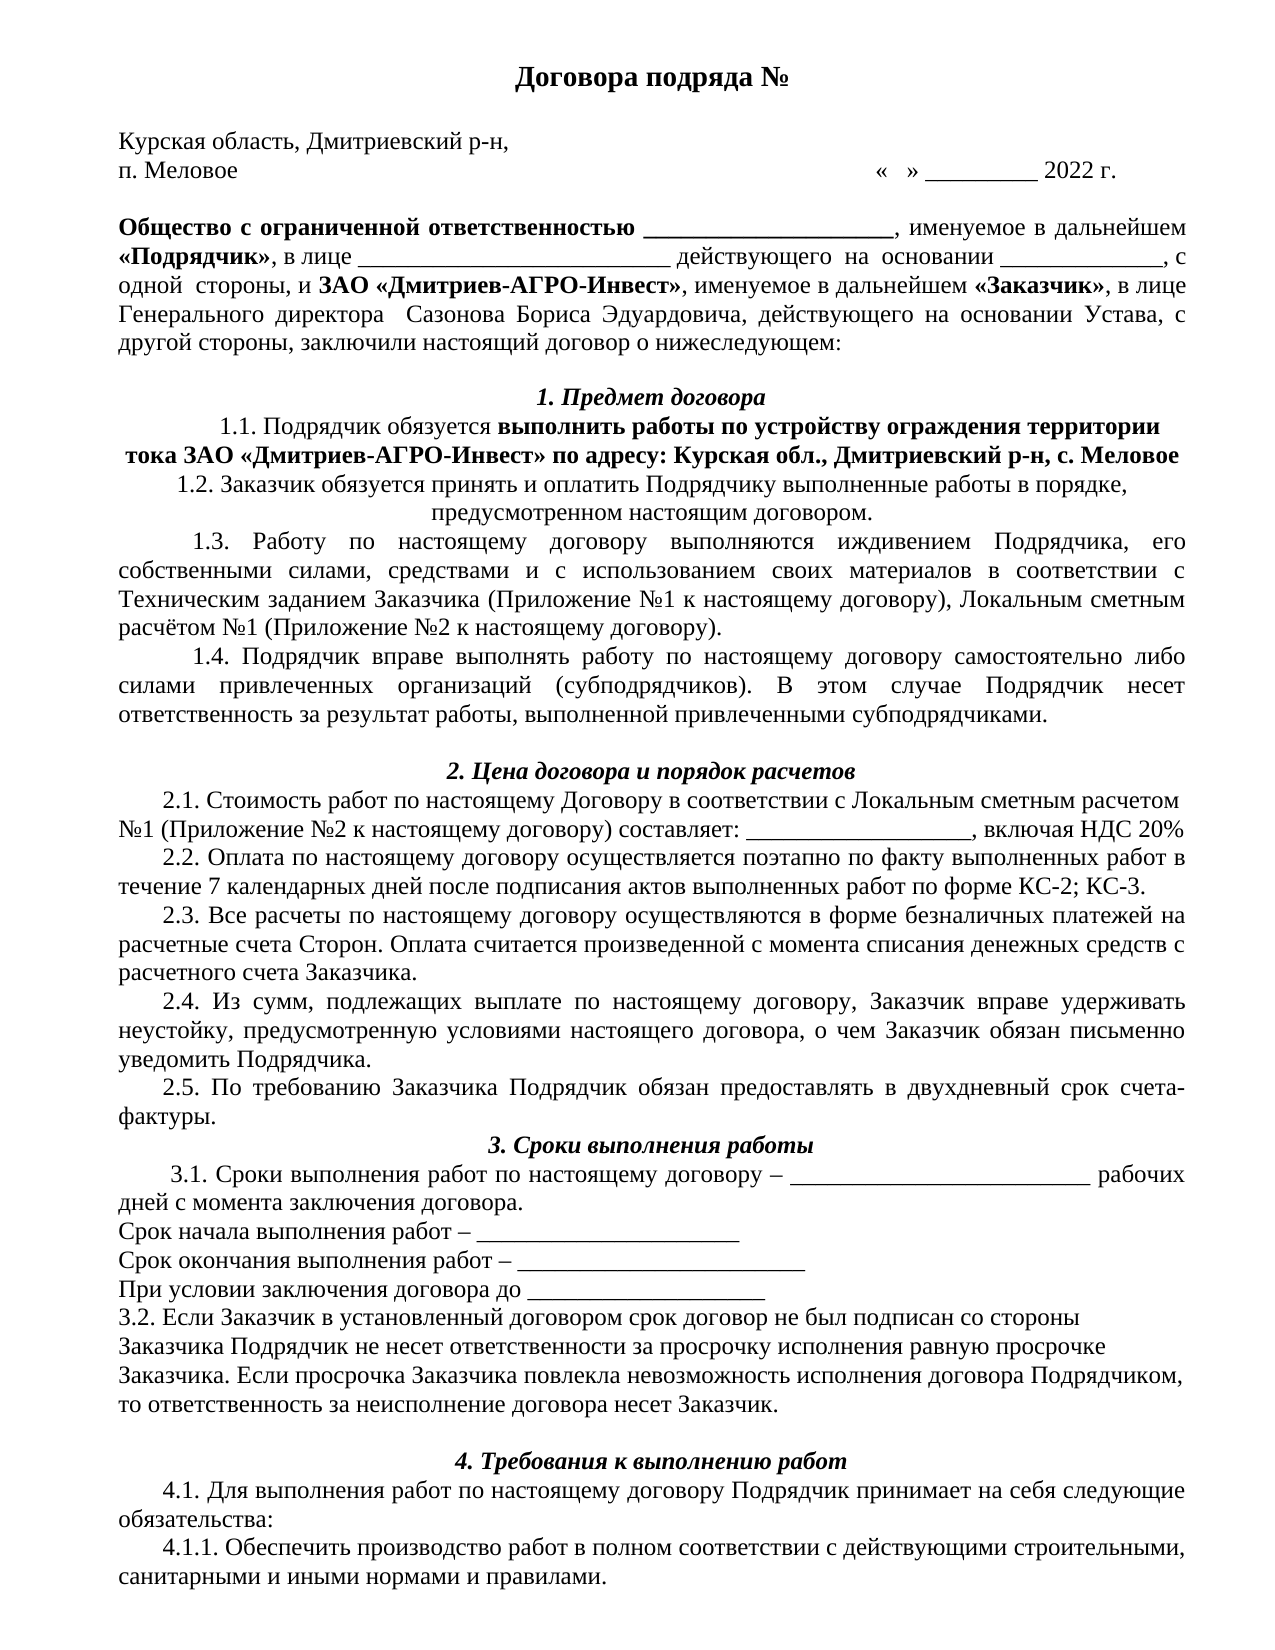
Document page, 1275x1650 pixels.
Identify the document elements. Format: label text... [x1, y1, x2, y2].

text Общество с ограниченной ответственностью ____________________, именуемое в дальнейшем «Подрядчик», в лице _________________________ действующего на основании _____________, с одной стороны, и ЗАО «Дмитриев-АГРО-Инвест», именуемое в дальнейшем «Заказчик», в лице Генерального директора Сазонова Бориса Эдуардовича, действующего на основании Устава, с другой стороны, заключили настоящий договор о нижеследующем: [118, 212, 1186, 356]
text 2.1. Стоимость работ по настоящему Договору в соответствии с Локальным сметным расчетом №1 (Приложение №2 к настоящему договору) составляет: __________________, включая НДС 20% [118, 785, 1186, 842]
text 1. Предмет договора [118, 382, 1186, 411]
text Срок начала выполнения работ – _____________________ [118, 1216, 1186, 1245]
title Договора подряда № [118, 59, 1186, 93]
text Курская область, Дмитриевский р-н, [118, 126, 1186, 155]
text 2.2. Оплата по настоящему договору осуществляется поэтапно по факту выполненных работ в течение 7 календарных дней после подписания актов выполненных работ по форме КС-2; КС-3. [118, 842, 1186, 900]
text 2.3. Все расчеты по настоящему договору осуществляются в форме безналичных платежей на расчетные счета Сторон. Оплата считается произведенной с момента списания денежных средств с расчетного счета Заказчика. [118, 900, 1186, 986]
text 3.2. Если Заказчик в установленный договором срок договор не был подписан со стороны Заказчика Подрядчик не несет ответственности за просрочку исполнения равную просрочке Заказчика. Если просрочка Заказчика повлекла невозможность исполнения договора Подрядчиком, то ответственность за неисполнение договора несет Заказчик. [118, 1302, 1186, 1417]
text 3. Сроки выполнения работы [118, 1130, 1186, 1159]
text 2. Цена договора и порядок расчетов [118, 756, 1186, 785]
text 1.3. Работу по настоящему договору выполняются иждивением Подрядчика, его собственными силами, средствами и с использованием своих материалов в соответствии с Техническим заданием Заказчика (Приложение №1 к настоящему договору), Локальным сметным расчётом №1 (Приложение №2 к настоящему договору). [118, 526, 1186, 641]
text 4.1. Для выполнения работ по настоящему договору Подрядчик принимает на себя следующие обязательства: [118, 1475, 1186, 1532]
text Срок окончания выполнения работ – _______________________ [118, 1245, 1186, 1274]
text 1.1. Подрядчик обязуется выполнить работы по устройству ограждения территории тока ЗАО «Дмитриев-АГРО-Инвест» по адресу: Курская обл., Дмитриевский р-н, с. Меловое 1.2. Заказчик обязуется принять и оплатить Подрядчику выполненные работы в порядке, предусмотренном настоящим договором. [118, 411, 1186, 526]
text При условии заключения договора до ___________________ [118, 1274, 1186, 1302]
text 2.4. Из сумм, подлежащих выплате по настоящему договору, Заказчик вправе удерживать неустойку, предусмотренную условиями настоящего договора, о чем Заказчик обязан письменно уведомить Подрядчика. [118, 986, 1186, 1072]
text 2.5. По требованию Заказчика Подрядчик обязан предоставлять в двухдневный срок счета-фактуры. [118, 1072, 1186, 1130]
text 4.1.1. Обеспечить производство работ в полном соответствии с действующими строительными, санитарными и иными нормами и правилами. [118, 1532, 1186, 1590]
text 1.4. Подрядчик вправе выполнять работу по настоящему договору самостоятельно либо силами привлеченных организаций (субподрядчиков). В этом случае Подрядчик несет ответственность за результат работы, выполненной привлеченными субподрядчиками. [118, 641, 1186, 727]
text 4. Требования к выполнению работ [118, 1446, 1186, 1475]
text п. Меловое « » _________ 2022 г. [118, 155, 1186, 184]
text 3.1. Сроки выполнения работ по настоящему договору – ________________________ рабочих дней с момента заключения договора. [118, 1159, 1186, 1216]
